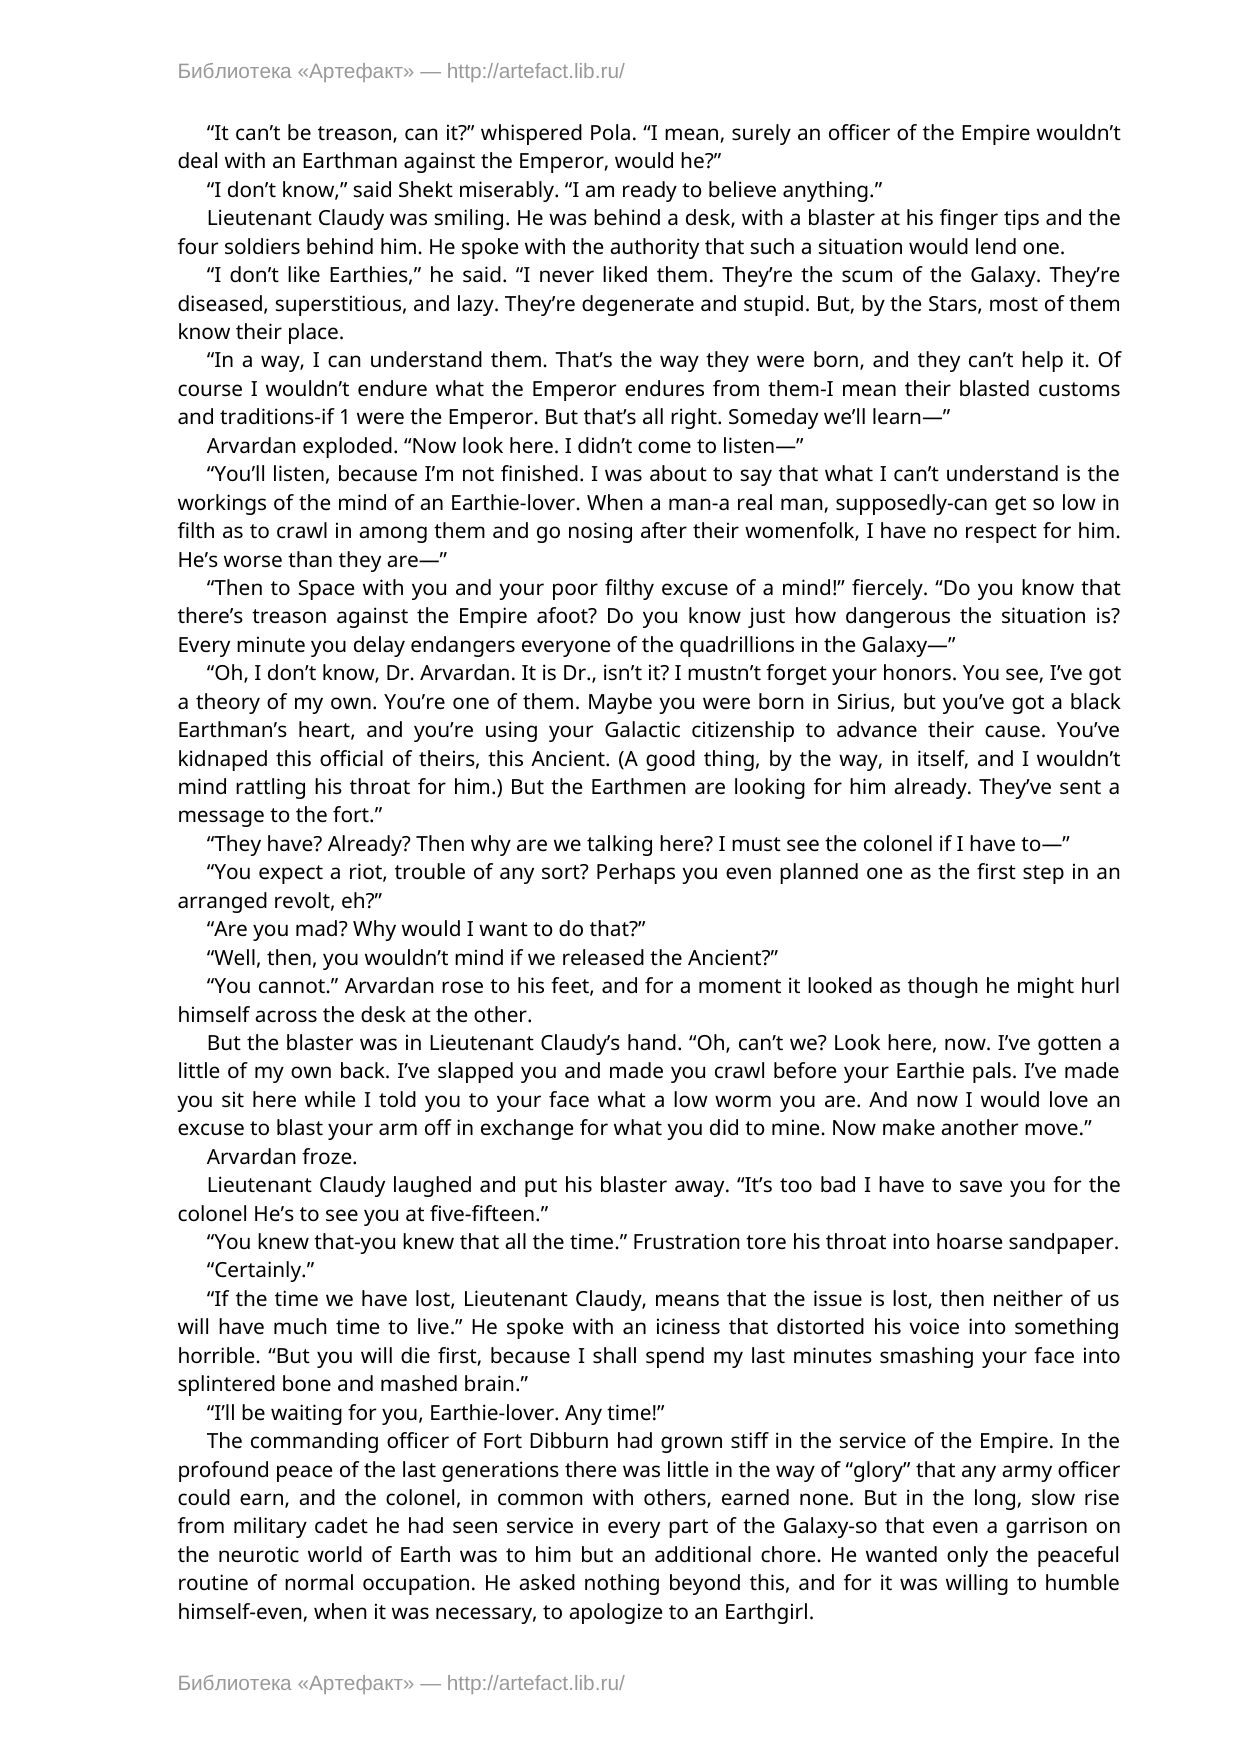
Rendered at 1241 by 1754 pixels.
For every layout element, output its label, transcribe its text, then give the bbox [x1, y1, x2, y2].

text “Are you mad? Why would I want to do that?” [177, 914, 1122, 943]
text Lieutenant Claudy laughed and put his blaster away. “It’s too bad I have to save you for the colonel He’s to see you at five-fifteen.” [177, 1170, 1122, 1227]
text “You knew that-you knew that all the time.” Frustration tore his throat into hoarse sandpaper. [177, 1227, 1122, 1256]
text “I don’t like Earthies,” he said. “I never liked them. They’re the scum of the Galaxy. They’re diseased, superstitious, and lazy. They’re degenerate and stupid. But, by the Stars, most of them know their place. [177, 260, 1122, 346]
text “I don’t know,” said Shekt miserably. “I am ready to believe anything.” [177, 175, 1122, 203]
text Arvardan exploded. “Now look here. I didn’t come to listen—” [177, 431, 1122, 459]
text “If the time we have lost, Lieutenant Claudy, means that the issue is lost, then neither of us will have much time to live.” He spoke with an iciness that distorted his voice into something horrible. “But you will die first, because I shall spend my last minutes smashing your face into splintered bone and mashed brain.” [177, 1284, 1122, 1398]
text “They have? Already? Then why are we talking here? I must see the colonel if I have to—” [177, 829, 1122, 857]
text Lieutenant Claudy was smiling. He was behind a desk, with a blaster at his finger tips and the four soldiers behind him. He spoke with the authority that such a situation would lend one. [177, 203, 1122, 260]
text “You’ll listen, because I’m not finished. I was about to say that what I can’t understand is the workings of the mind of an Earthie-lover. When a man-a real man, supposedly-can get so low in filth as to crawl in among them and go nosing after their womenfolk, I have no respect for him. He’s worse than they are—” [177, 459, 1122, 573]
text “It can’t be treason, can it?” whispered Pola. “I mean, surely an officer of the Empire wouldn’t deal with an Earthman against the Emperor, would he?” [177, 118, 1122, 175]
text “Well, then, you wouldn’t mind if we released the Ancient?” [177, 943, 1122, 971]
text But the blaster was in Lieutenant Claudy’s hand. “Oh, can’t we? Look here, now. I’ve gotten a little of my own back. I’ve slapped you and made you crawl before your Earthie pals. I’ve made you sit here while I told you to your face what a low worm you are. And now I would love an excuse to blast your arm off in exchange for what you did to mine. Now make another move.” [177, 1028, 1122, 1142]
text “In a way, I can understand them. That’s the way they were born, and they can’t help it. Of course I wouldn’t endure what the Emperor endures from them-I mean their blasted customs and traditions-if 1 were the Emperor. But that’s all right. Someday we’ll learn—” [177, 346, 1122, 431]
text Arvardan froze. [177, 1142, 1122, 1170]
text “You cannot.” Arvardan rose to his feet, and for a moment it looked as though he might hurl himself across the desk at the other. [177, 971, 1122, 1028]
text “Certainly.” [177, 1256, 1122, 1284]
text “Then to Space with you and your poor filthy excuse of a mind!” fiercely. “Do you know that there’s treason against the Empire afoot? Do you know just how dangerous the situation is? Every minute you delay endangers everyone of the quadrillions in the Galaxy—” [177, 573, 1122, 658]
text “Oh, I don’t know, Dr. Arvardan. It is Dr., isn’t it? I mustn’t forget your honors. You see, I’ve got a theory of my own. You’re one of them. Maybe you were born in Sirius, but you’ve got a black Earthman’s heart, and you’re using your Galactic citizenship to advance their cause. You’ve kidnaped this official of theirs, this Ancient. (A good thing, by the way, in itself, and I wouldn’t mind rattling his throat for him.) But the Earthmen are looking for him already. They’ve sent a message to the fort.” [177, 658, 1122, 829]
text “You expect a riot, trouble of any sort? Perhaps you even planned one as the first step in an arranged revolt, eh?” [177, 857, 1122, 914]
text The commanding officer of Fort Dibburn had grown stiff in the service of the Empire. In the profound peace of the last generations there was little in the way of “glory” that any army officer could earn, and the colonel, in common with others, earned none. But in the long, slow rise from military cadet he had seen service in every part of the Galaxy-so that even a garrison on the neurotic world of Earth was to him but an additional chore. He wanted only the peaceful routine of normal occupation. He asked nothing beyond this, and for it was willing to humble himself-even, when it was necessary, to apologize to an Earthgirl. [177, 1426, 1122, 1625]
text “I’ll be waiting for you, Earthie-lover. Any time!” [177, 1398, 1122, 1426]
